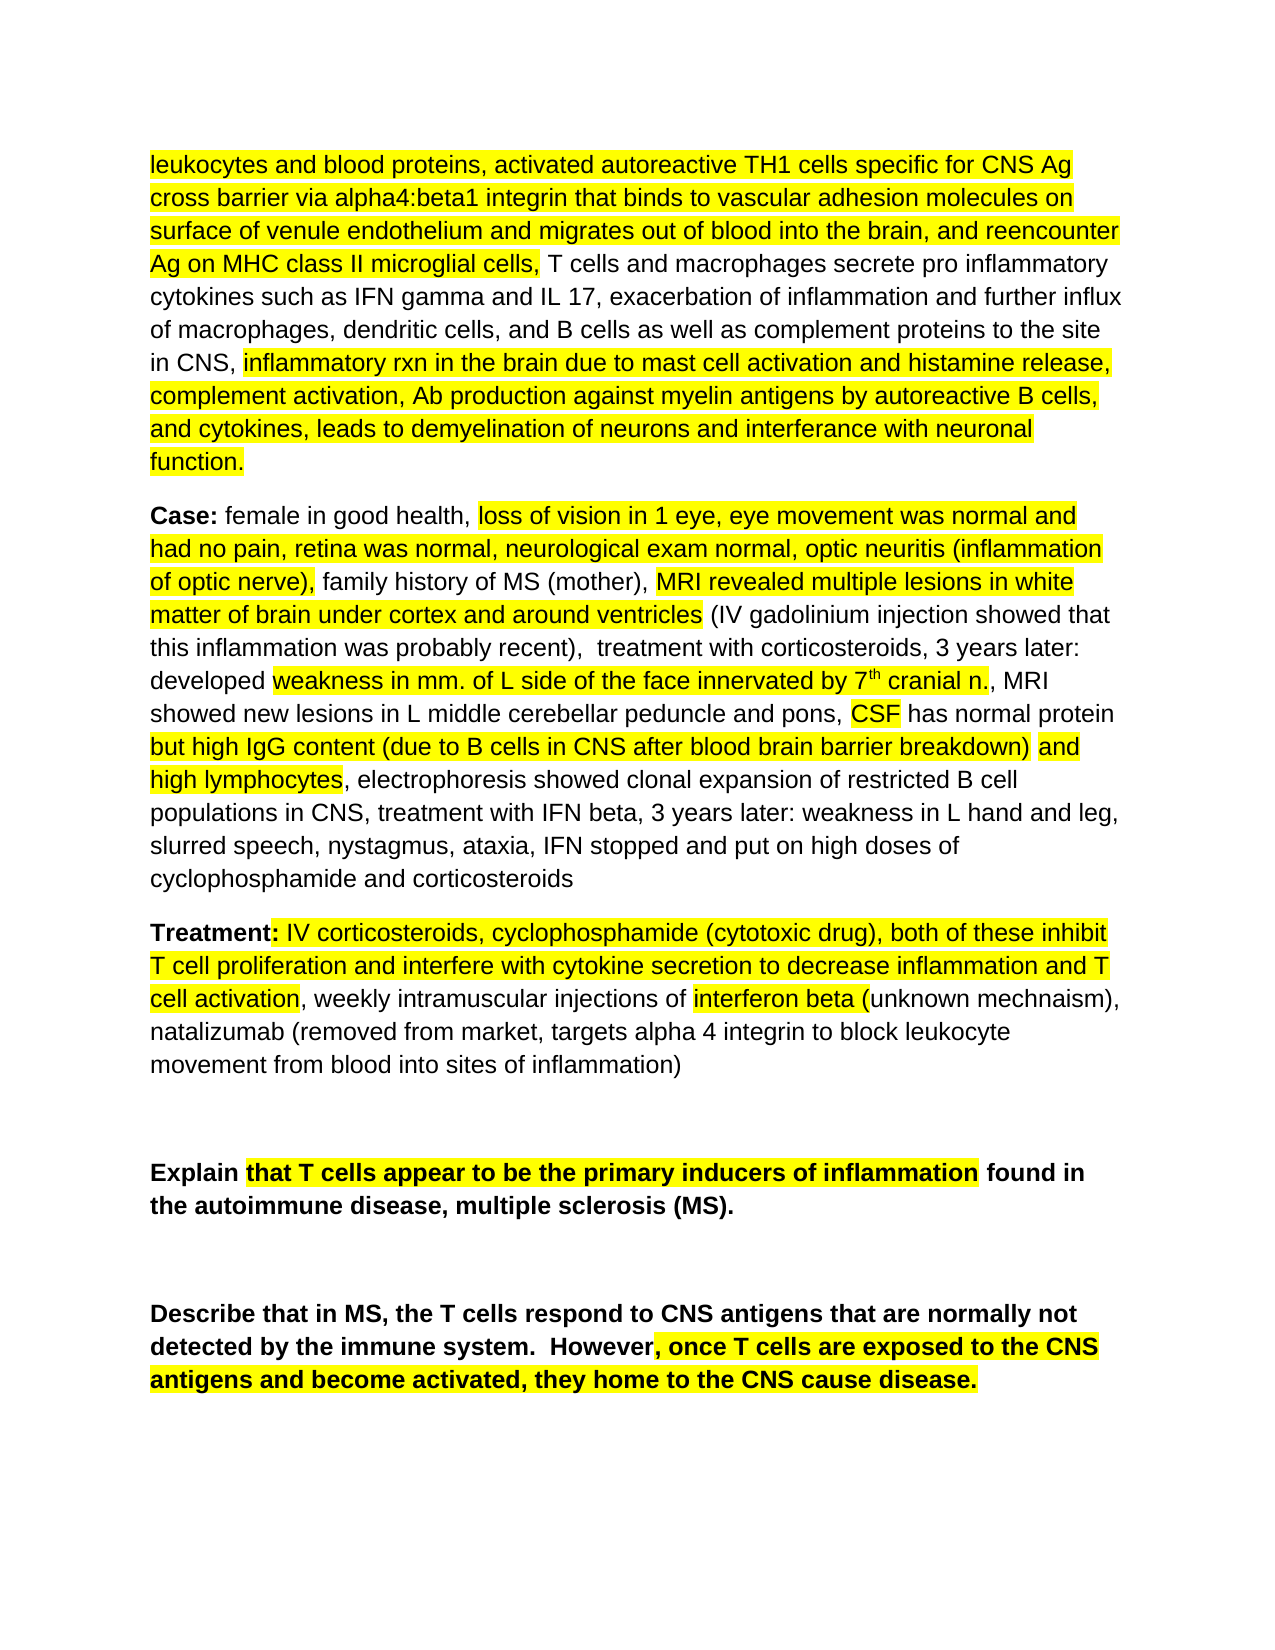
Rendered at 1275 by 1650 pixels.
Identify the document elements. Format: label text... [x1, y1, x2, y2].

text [150, 150, 1125, 476]
text Treatment: IV corticosteroids, cyclophosphamide (cytotoxic drug), both of these inhibit T cell proliferation and interfere with cytokine secretion to decrease inflammation and T cell activation, weekly intramuscular injections of interferon beta (unknown mechnaism), natalizumab (removed from market, targets alpha 4 integrin to block leukocyte movement from blood into sites of inflammation) [150, 918, 1125, 1079]
text Explain that T cells appear to be the primary inducers of inflammation found in the autoimmune disease, multiple sclerosis (MS). [150, 1158, 1125, 1220]
text Case: female in good health, loss of vision in 1 eye, eye movement was normal and had no pain, retina was normal, neurological exam normal, optic neuritis (inflammation of optic nerve), family history of MS (mother), MRI revealed multiple lesions in white matter of brain under cortex and around ventricles (IV gadolinium injection showed that this inflammation was probably recent), treatment with corticosteroids, 3 years later: developed weakness in mm. of L side of the face innervated by 7th cranial n., MRI showed new lesions in L middle cerebellar peduncle and pons, CSF has normal protein but high IgG content (due to B cells in CNS after blood brain barrier breakdown) and high lymphocytes, electrophoresis showed clonal expansion of restricted B cell populations in CNS, treatment with IFN beta, 3 years later: weakness in L hand and leg, slurred speech, nystagmus, ataxia, IFN stopped and put on high doses of cyclophosphamide and corticosteroids [150, 501, 1125, 893]
text Describe that in MS, the T cells respond to CNS antigens that are normally not detected by the immune system. However, once T cells are exposed to the CNS antigens and become activated, they home to the CNS cause disease. [150, 1299, 1125, 1393]
